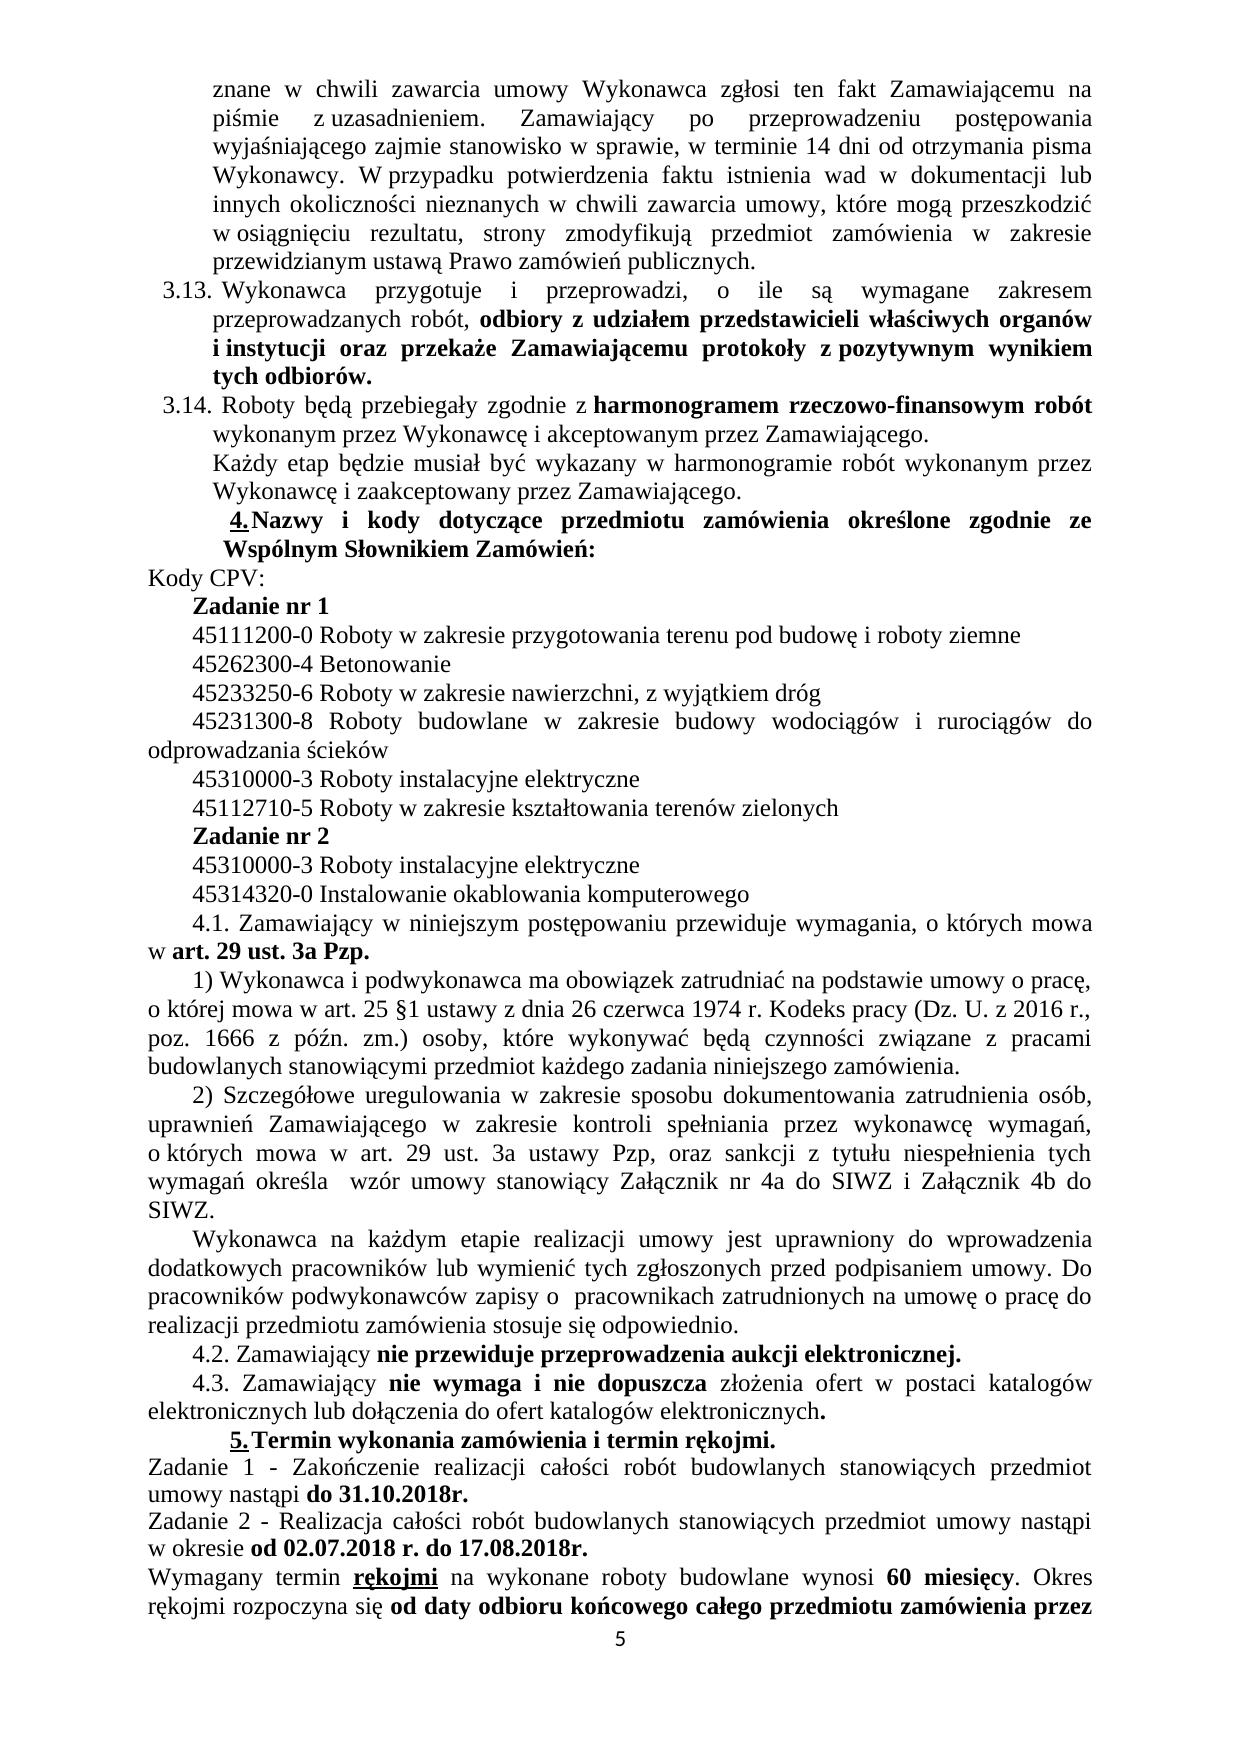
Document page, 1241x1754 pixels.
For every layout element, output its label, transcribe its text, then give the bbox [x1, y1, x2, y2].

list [162, 74, 1093, 275]
list Wykonawca przygotuje i przeprowadzi, o ile są wymagane zakresem przeprowadzanych robót, odbiory z udziałem przedstawicieli właściwych organów i instytucji oraz przekaże Zamawiającemu protokoły z pozytywnym wynikiem tych odbiorów. [162, 275, 1093, 390]
text 2) Szczegółowe uregulowania w zakresie sposobu dokumentowania zatrudnienia osób, uprawnień Zamawiającego w zakresie kontroli spełniania przez wykonawcę wymagań, o których mowa w art. 29 ust. 3a ustawy Pzp, oraz sankcji z tytułu niespełnienia tych wymagań określa wzór umowy stanowiący Załącznik nr 4a do SIWZ i Załącznik 4b do SIWZ. [148, 1080, 1093, 1224]
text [148, 1562, 1093, 1620]
list Termin wykonania zamówienia i termin rękojmi. [223, 1425, 1093, 1454]
list Roboty będą przebiegały zgodnie z harmonogramem rzeczowo-finansowym robót wykonanym przez Wykonawcę i akceptowanym przez Zamawiającego. [162, 390, 1093, 448]
text 45262300-4 Betonowanie [148, 649, 1093, 678]
text 45112710-5 Roboty w zakresie kształtowania terenów zielonych [148, 793, 1093, 821]
text 4.3. Zamawiający nie wymaga i nie dopuszcza złożenia ofert w postaci katalogów elektronicznych lub dołączenia do ofert katalogów elektronicznych. [148, 1368, 1093, 1425]
text 45231300-8 Roboty budowlane w zakresie budowy wodociągów i rurociągów do odprowadzania ścieków [148, 706, 1093, 764]
text 45111200-0 Roboty w zakresie przygotowania terenu pod budowę i roboty ziemne [148, 620, 1093, 649]
text Kody CPV: [148, 563, 1093, 591]
text 4.1. Zamawiający w niniejszym postępowaniu przewiduje wymagania, o których mowa w art. 29 ust. 3a Pzp. [148, 908, 1093, 965]
text Zadanie 2 - Realizacja całości robót budowlanych stanowiących przedmiot umowy nastąpi w okresie od 02.07.2018 r. do 17.08.2018r. [148, 1508, 1093, 1562]
text 4.2. Zamawiający nie przewiduje przeprowadzenia aukcji elektronicznej. [148, 1339, 1093, 1368]
text Zadanie nr 2 [148, 821, 1093, 850]
text 45310000-3 Roboty instalacyjne elektryczne [148, 764, 1093, 793]
text 45233250-6 Roboty w zakresie nawierzchni, z wyjątkiem dróg [148, 678, 1093, 706]
list Każdy etap będzie musiał być wykazany w harmonogramie robót wykonanym przez Wykonawcę i zaakceptowany przez Zamawiającego. [212, 448, 1093, 505]
text 45314320-0 Instalowanie okablowania komputerowego [148, 879, 1093, 908]
text Zadanie 1 - Zakończenie realizacji całości robót budowlanych stanowiących przedmiot umowy nastąpi do 31.10.2018r. [148, 1454, 1093, 1508]
text 45310000-3 Roboty instalacyjne elektryczne [148, 850, 1093, 879]
text Zadanie nr 1 [148, 591, 1093, 620]
text 1) Wykonawca i podwykonawca ma obowiązek zatrudniać na podstawie umowy o pracę, o której mowa w art. 25 §1 ustawy z dnia 26 czerwca 1974 r. Kodeks pracy (Dz. U. z 2016 r., poz. 1666 z późn. zm.) osoby, które wykonywać będą czynności związane z pracami budowlanych stanowiącymi przedmiot każdego zadania niniejszego zamówienia. [148, 965, 1093, 1080]
list Nazwy i kody dotyczące przedmiotu zamówienia określone zgodnie ze Wspólnym Słownikiem Zamówień: [223, 505, 1093, 563]
text Wykonawca na każdym etapie realizacji umowy jest uprawniony do wprowadzenia dodatkowych pracowników lub wymienić tych zgłoszonych przed podpisaniem umowy. Do pracowników podwykonawców zapisy o pracownikach zatrudnionych na umowę o pracę do realizacji przedmiotu zamówienia stosuje się odpowiednio. [148, 1224, 1093, 1339]
